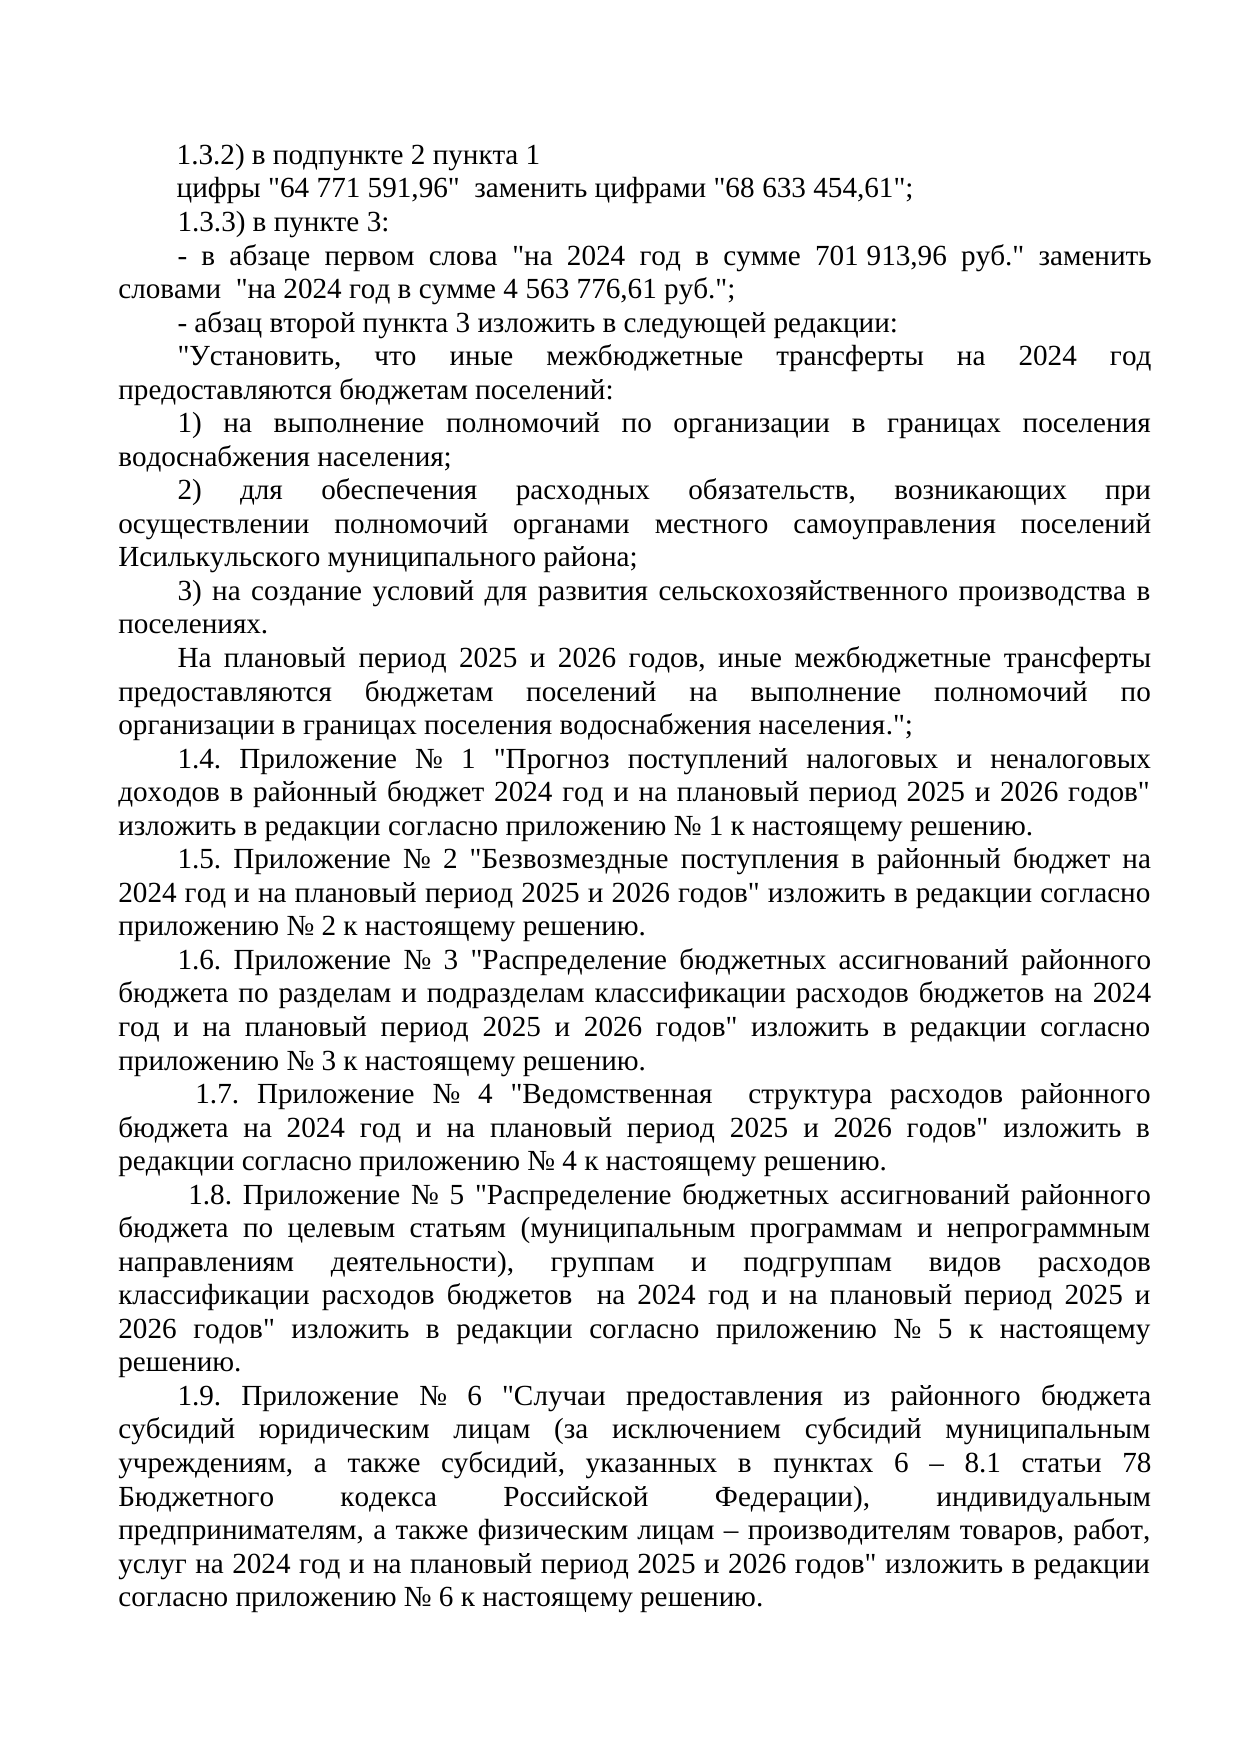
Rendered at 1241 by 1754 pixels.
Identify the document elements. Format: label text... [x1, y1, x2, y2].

text 1.9. Приложение № 6 "Случаи предоставления из районного бюджета субсидий юридическим лицам (за исключением субсидий муниципальным учреждениям, а также субсидий, указанных в пунктах 6 – 8.1 статьи 78 Бюджетного кодекса Российской Федерации), индивидуальным предпринимателям, а также физическим лицам – производителям товаров, работ, услуг на 2024 год и на плановый период 2025 и 2026 годов" изложить в редакции согласно приложению № 6 к настоящему решению. [118, 1378, 1152, 1613]
text 1.5. Приложение № 2 "Безвозмездные поступления в районный бюджет на 2024 год и на плановый период 2025 и 2026 годов" изложить в редакции согласно приложению № 2 к настоящему решению. [118, 841, 1152, 942]
text 3) на создание условий для развития сельскохозяйственного производства в поселениях. [118, 573, 1152, 640]
text 1.3.2) в подпункте 2 пункта 1 [118, 137, 1152, 171]
text цифры "64 771 591,96" заменить цифрами "68 633 454,61"; [118, 171, 1152, 204]
text 1.3.3) в пункте 3: [118, 204, 1152, 238]
text На плановый период 2025 и 2026 годов, иные межбюджетные трансферты предоставляются бюджетам поселений на выполнение полномочий по организации в границах поселения водоснабжения населения."; [118, 640, 1152, 741]
text - абзац второй пункта 3 изложить в следующей редакции: [177, 305, 1152, 338]
text 2) для обеспечения расходных обязательств, возникающих при осуществлении полномочий органами местного самоуправления поселений Исилькульского муниципального района; [118, 472, 1152, 573]
text 1) на выполнение полномочий по организации в границах поселения водоснабжения населения; [118, 405, 1152, 472]
text - в абзаце первом слова "на 2024 год в сумме 701 913,96 руб." заменить словами "на 2024 год в сумме 4 563 776,61 руб."; [118, 238, 1152, 305]
text 1.7. Приложение № 4 "Ведомственная структура расходов районного бюджета на 2024 год и на плановый период 2025 и 2026 годов" изложить в редакции согласно приложению № 4 к настоящему решению. [118, 1076, 1152, 1177]
text 1.4. Приложение № 1 "Прогноз поступлений налоговых и неналоговых доходов в районный бюджет 2024 год и на плановый период 2025 и 2026 годов" изложить в редакции согласно приложению № 1 к настоящему решению. [118, 741, 1152, 841]
text 1.8. Приложение № 5 "Распределение бюджетных ассигнований районного бюджета по целевым статьям (муниципальным программам и непрограммным направлениям деятельности), группам и подгруппам видов расходов классификации расходов бюджетов на 2024 год и на плановый период 2025 и 2026 годов" изложить в редакции согласно приложению № 5 к настоящему решению. [118, 1177, 1152, 1378]
text 1.6. Приложение № 3 "Распределение бюджетных ассигнований районного бюджета по разделам и подразделам классификации расходов бюджетов на 2024 год и на плановый период 2025 и 2026 годов" изложить в редакции согласно приложению № 3 к настоящему решению. [118, 942, 1152, 1076]
text "Установить, что иные межбюджетные трансферты на 2024 год предоставляются бюджетам поселений: [118, 338, 1152, 405]
